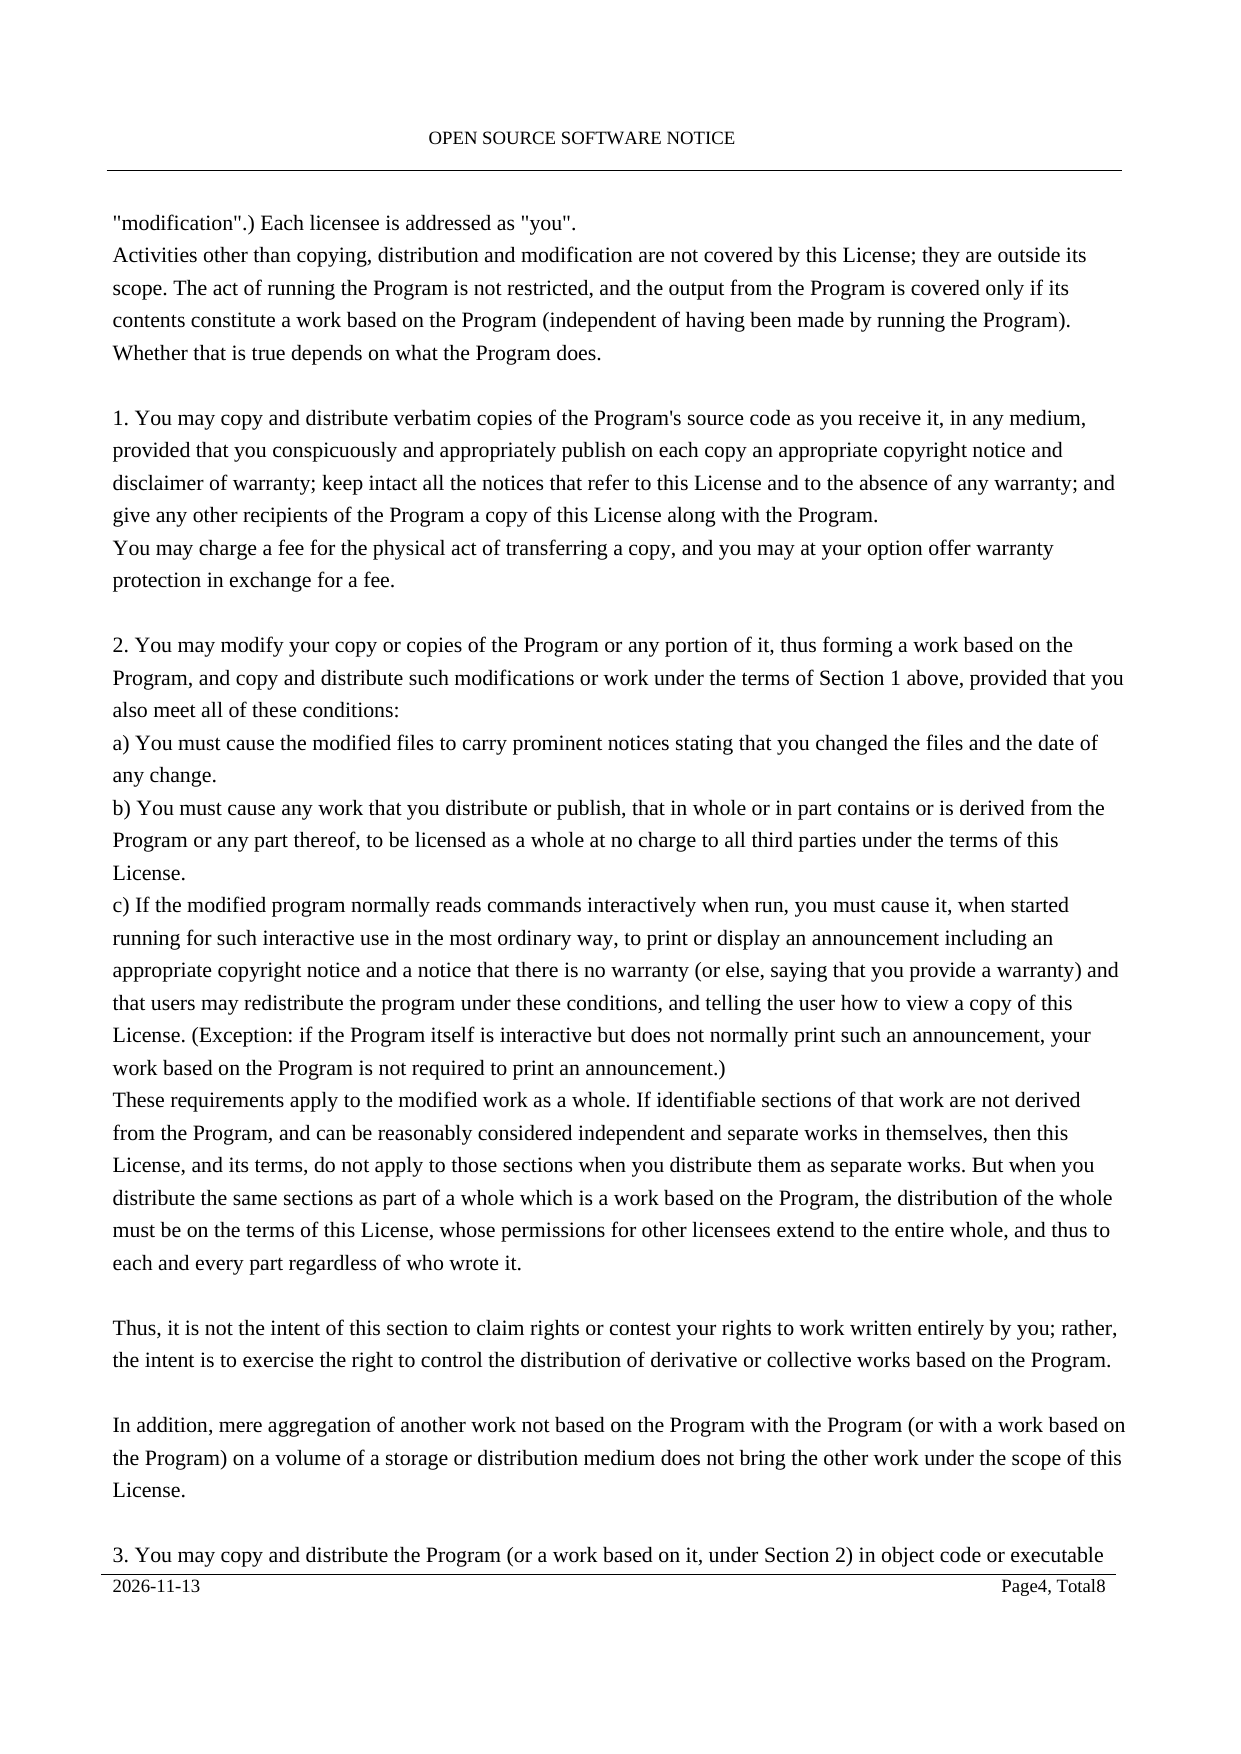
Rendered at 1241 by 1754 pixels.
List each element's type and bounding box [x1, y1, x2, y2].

text [112, 206, 1128, 1571]
